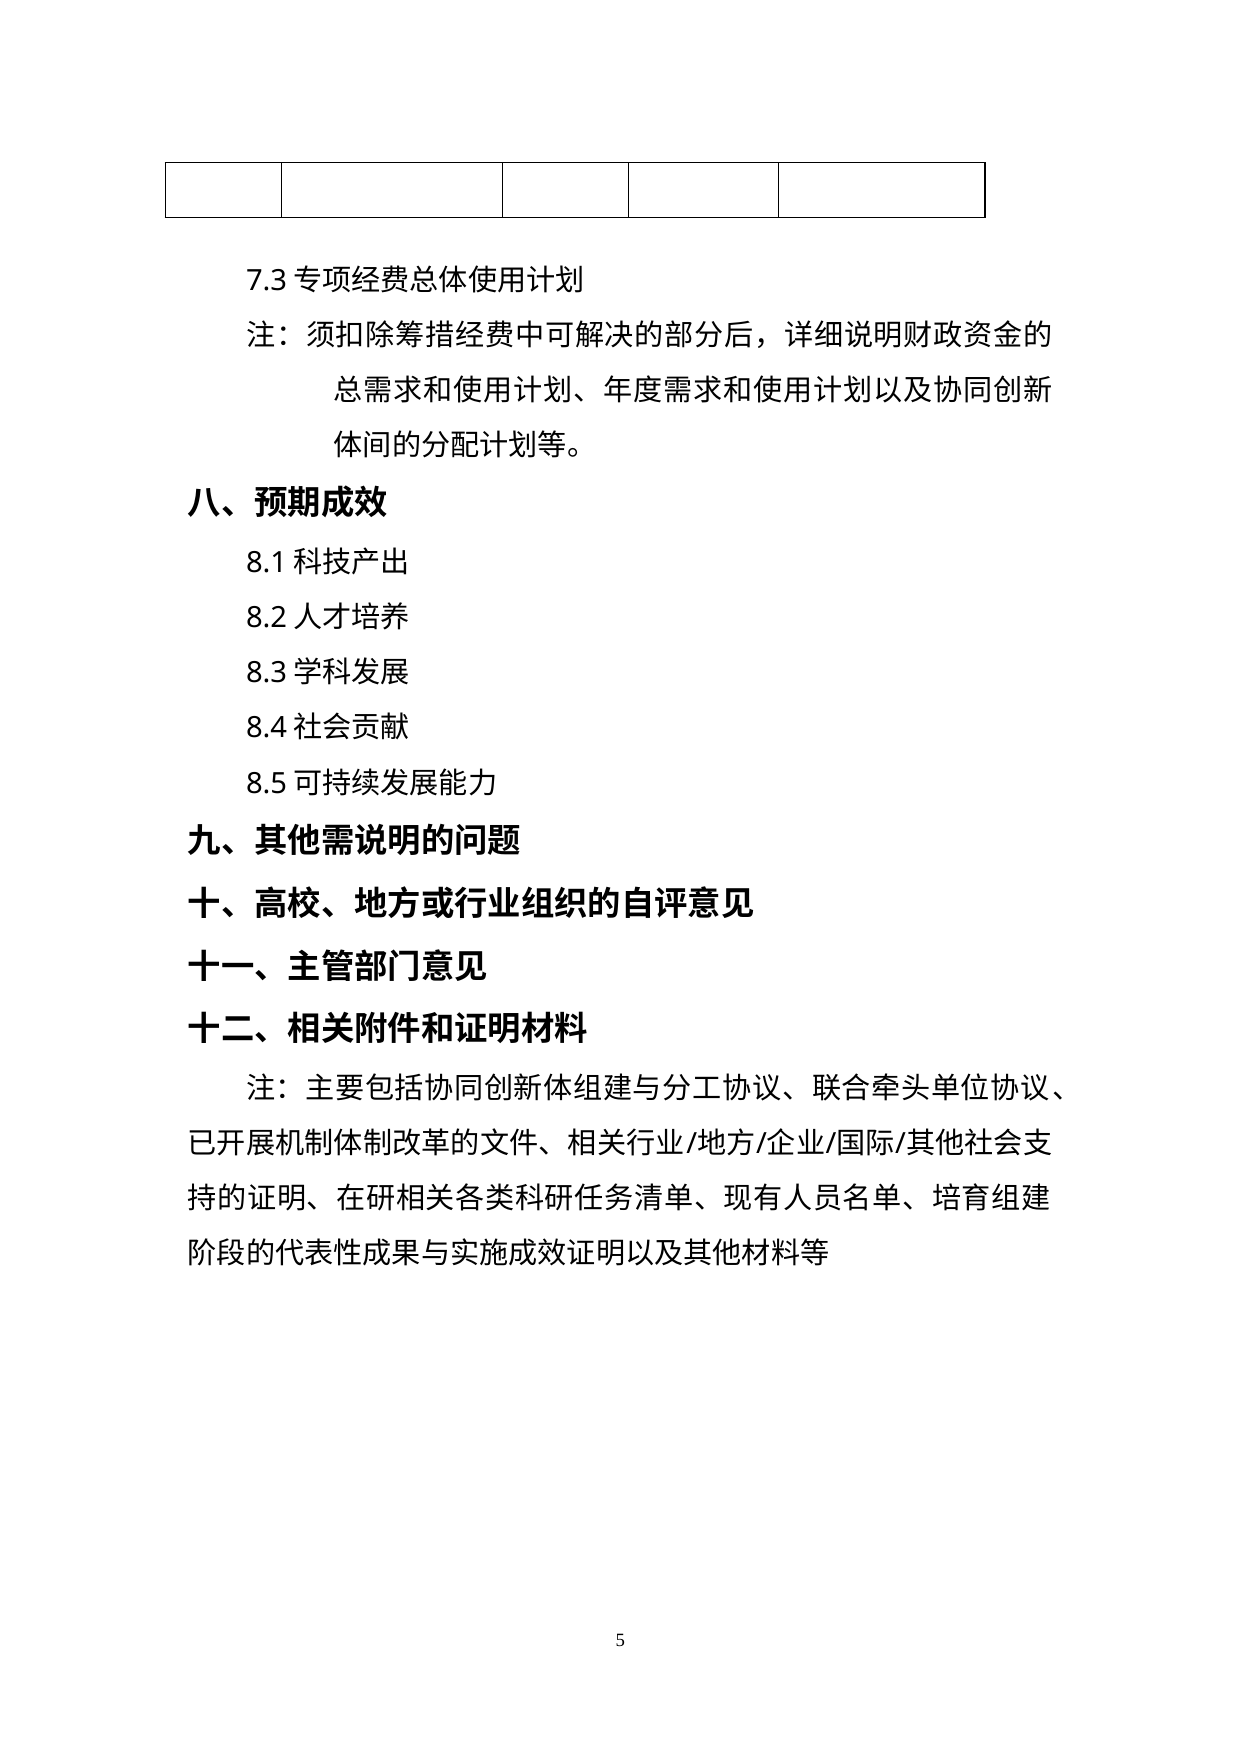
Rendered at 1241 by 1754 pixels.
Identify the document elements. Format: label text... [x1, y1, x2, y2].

table_cell [629, 163, 778, 217]
subtitle 相关附件和证明材料 [187, 1002, 1053, 1050]
table_cell [503, 163, 628, 217]
text 注：须扣除筹措经费中可解决的部分后，详细说明财政资金的总需求和使用计划、年度需求和使用计划以及协同创新体间的分配计划等。 [246, 311, 1053, 463]
subtitle 主管部门意见 [187, 939, 1053, 988]
subtitle 九、其他需说明的问题 [187, 814, 1053, 862]
subtitle 高校、地方或行业组织的自评意见 [187, 877, 1053, 925]
text 八、预期成效 [187, 476, 1053, 524]
text 8.3学科发展 [187, 649, 1053, 691]
text 8.4社会贡献 [187, 704, 1053, 746]
text 7.3专项经费总体使用计划 [187, 256, 1053, 299]
table_cell [282, 163, 502, 217]
text 8.1科技产出 [187, 539, 1053, 581]
text 8.2人才培养 [187, 594, 1053, 636]
text 8.5可持续发展能力 [187, 759, 1053, 802]
table_cell [166, 163, 281, 217]
table_cell [779, 163, 984, 217]
text 注：主要包括协同创新体组建与分工协议、联合牵头单位协议、已开展机制体制改革的文件、相关行业/地方/企业/国际/其他社会支持的证明、在研相关各类科研任务清单、现有人员名单、培育组建阶段的代表性成果与实施成效证明以及其他材料等 [187, 1065, 1053, 1272]
